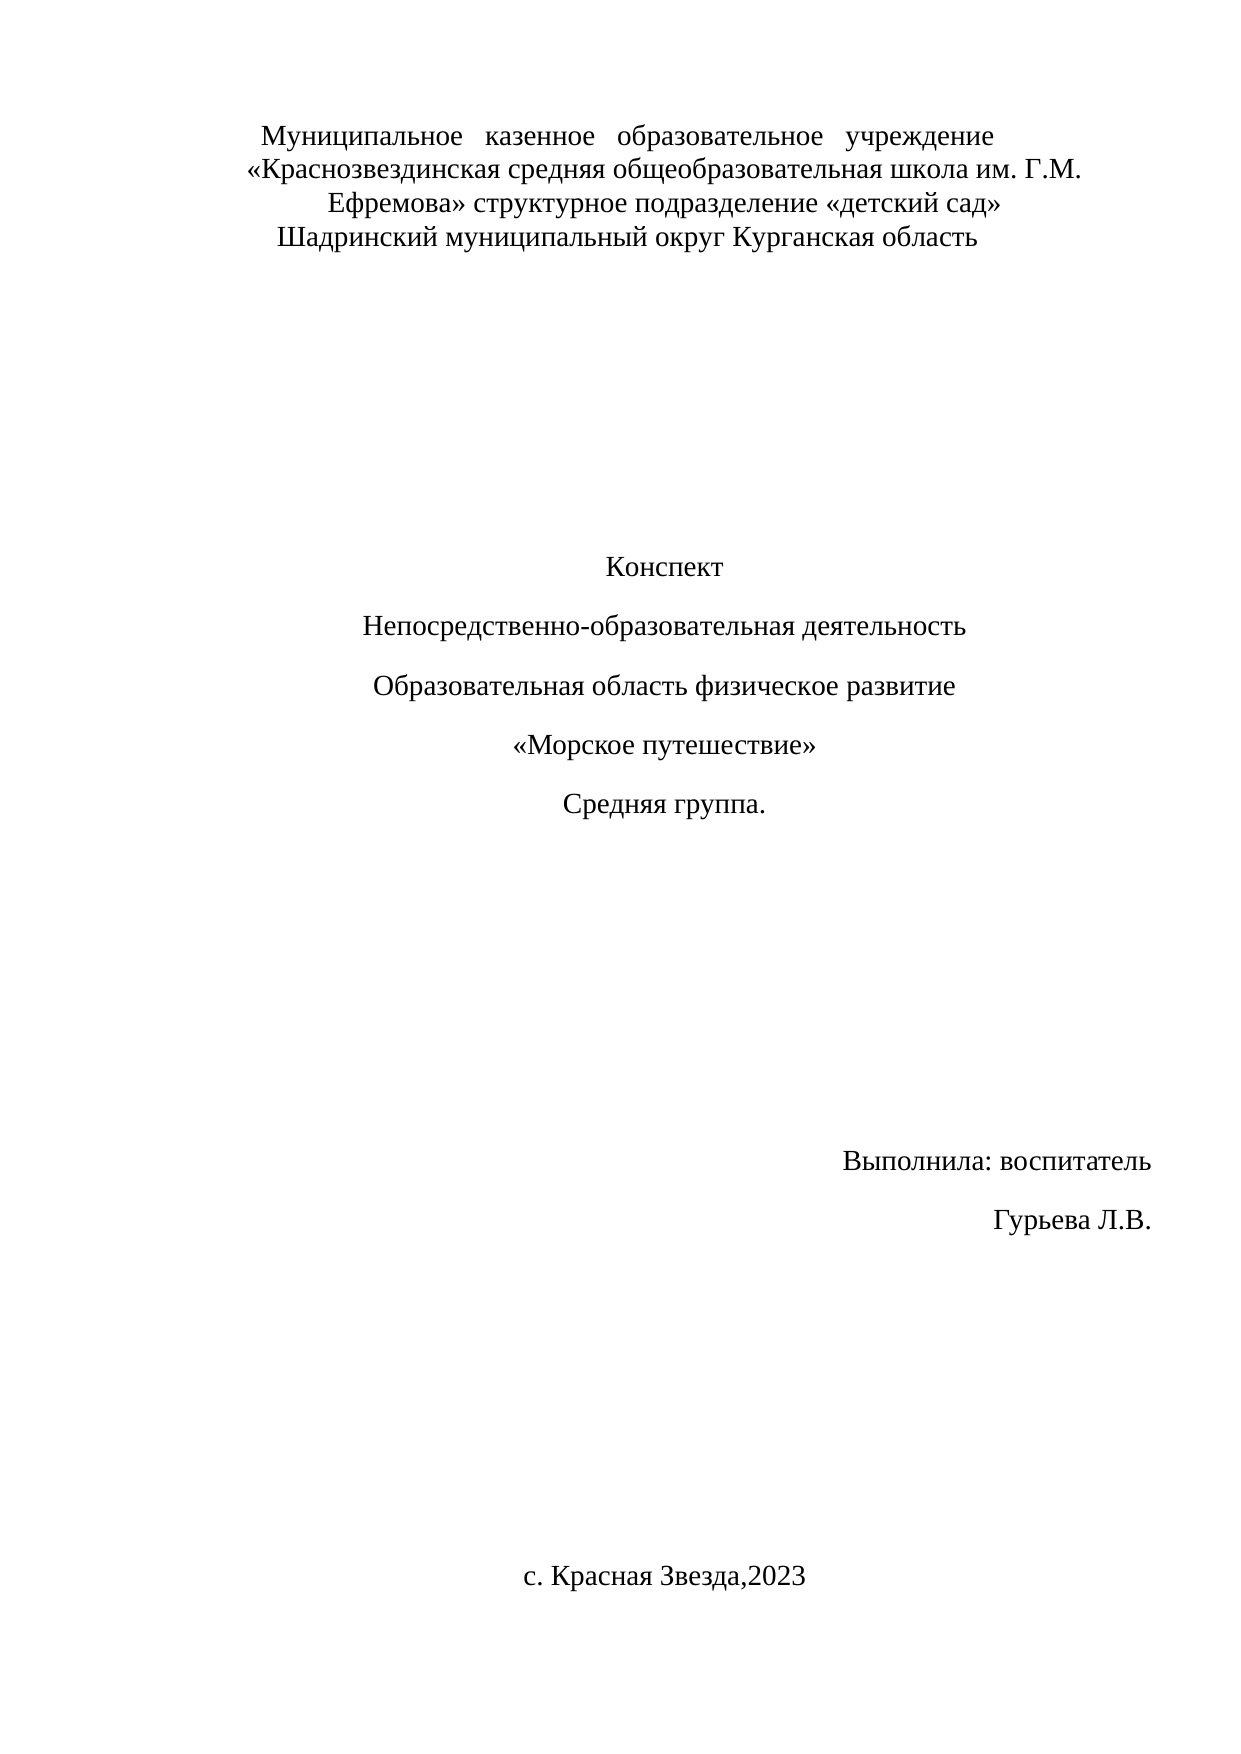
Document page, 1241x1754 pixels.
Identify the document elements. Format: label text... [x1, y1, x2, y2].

text «Морское путешествие» [177, 727, 1152, 761]
text Выполнила: воспитатель [177, 1143, 1152, 1176]
text с. Красная Звезда,2023 [177, 1558, 1152, 1592]
text Образовательная область физическое развитие [177, 668, 1152, 701]
text Шадринский муниципальный округ Курганская область [103, 219, 1152, 252]
text Непосредственно-образовательная деятельность [177, 608, 1152, 642]
text Муниципальное казенное образовательное учреждение [103, 118, 1152, 152]
text Конспект [177, 549, 1152, 583]
text «Краснозвездинская средняя общеобразовательная школа им. Г.М. Ефремова» структурное подразделение «детский сад» [177, 152, 1152, 219]
text Средняя группа. [177, 787, 1152, 820]
text Гурьева Л.В. [177, 1202, 1152, 1236]
